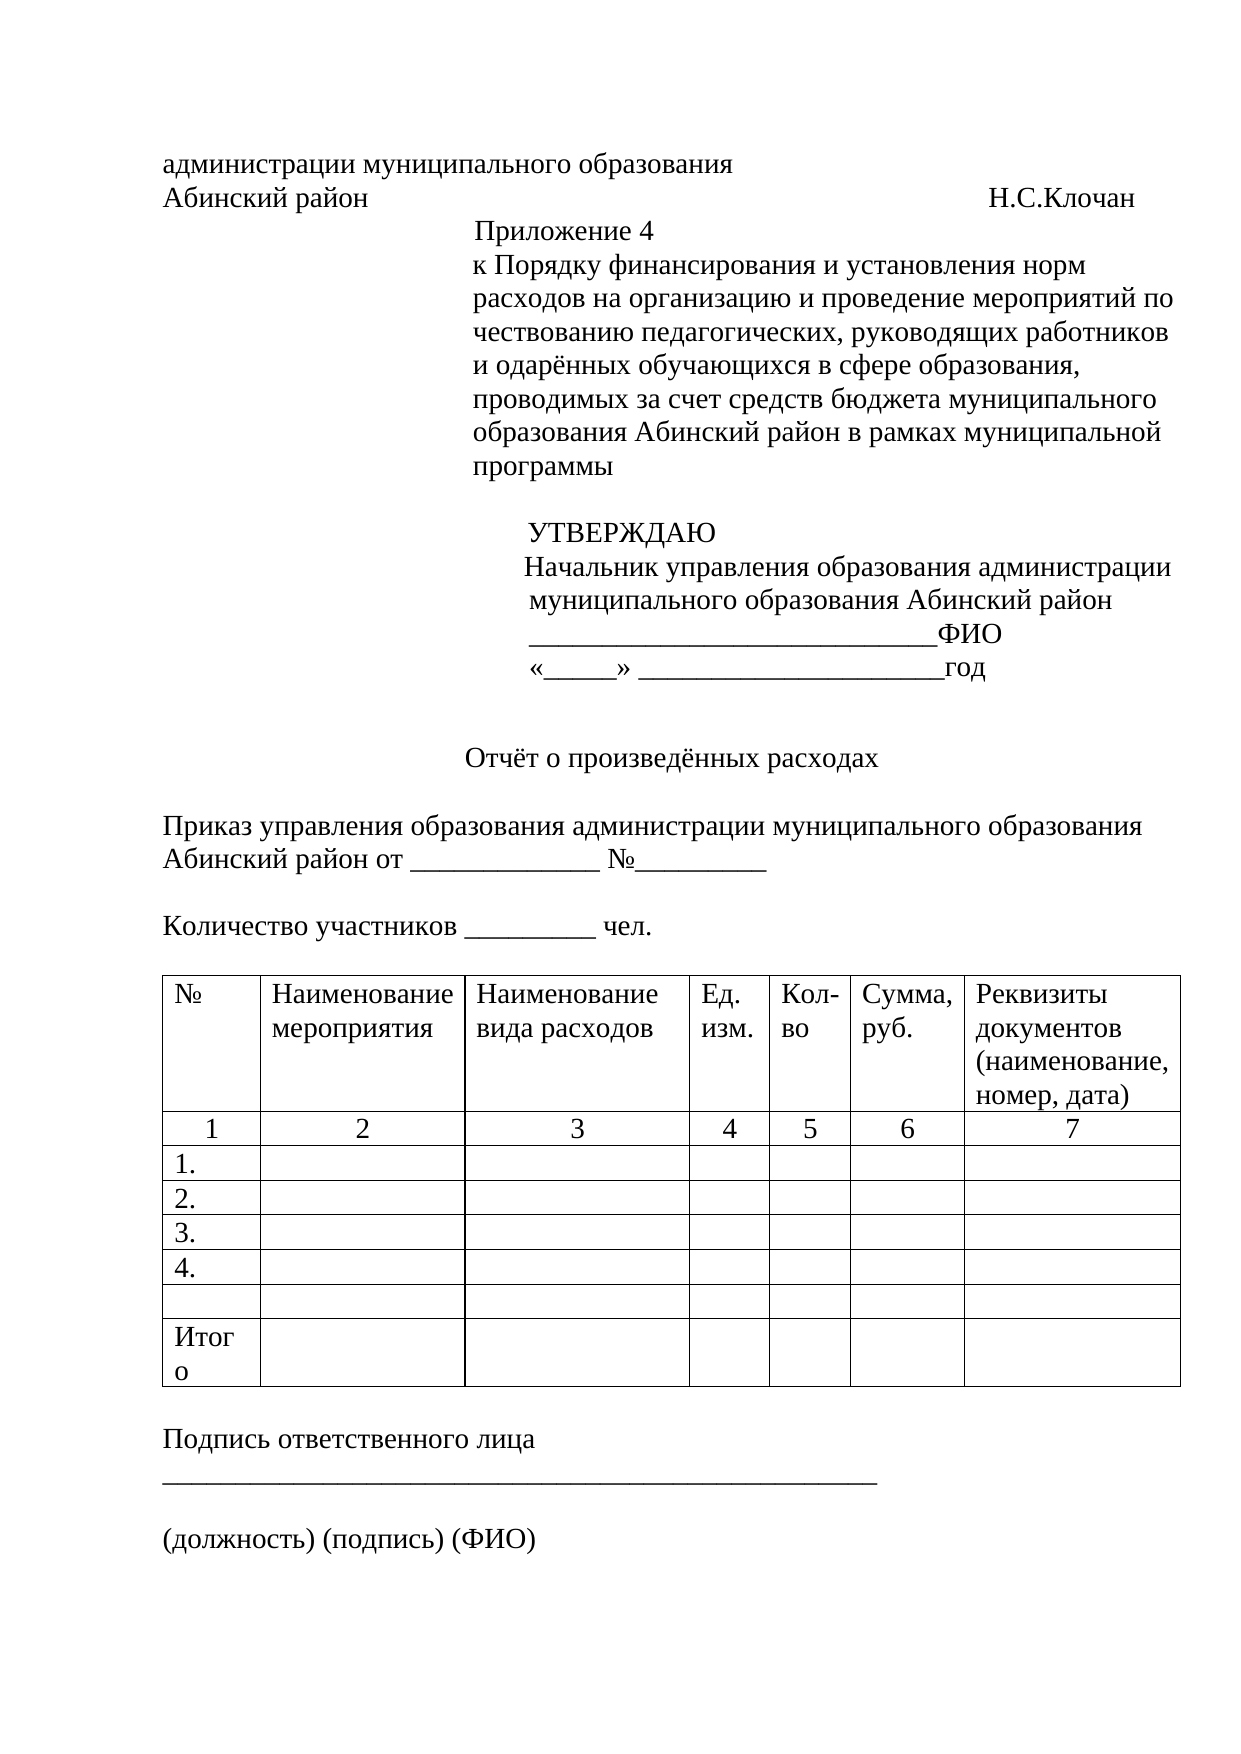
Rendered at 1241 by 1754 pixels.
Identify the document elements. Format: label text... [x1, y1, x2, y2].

table_cell [770, 1146, 850, 1180]
table_cell 2 [261, 1112, 464, 1145]
table_cell [466, 1181, 689, 1214]
table_cell [261, 1250, 464, 1283]
table_cell 5 [770, 1112, 850, 1145]
text муниципального образования Абинский район [473, 582, 1181, 616]
table_cell 3 [466, 1112, 689, 1145]
table_cell [690, 1181, 769, 1214]
table_cell [770, 1285, 850, 1318]
text к Порядку финансирования и установления норм расходов на организацию и проведение мероприятий по чествованию педагогических, руководящих работников и одарённых обучающихся в сфере образования, проводимых за счет средств бюджета муниципального образования Абинский район в рамках муниципальной программы [472, 247, 1181, 482]
table_cell 1. [163, 1146, 260, 1180]
text Количество участников _________ чел. [162, 908, 1181, 942]
table_cell [851, 1146, 964, 1180]
text администрации муниципального образования [162, 146, 1181, 180]
table_cell [466, 1319, 689, 1386]
text Отчёт о произведённых расходах [162, 741, 1181, 774]
table_cell 4. [163, 1250, 260, 1283]
table_header Ед. изм. [690, 976, 769, 1111]
table_cell [261, 1146, 464, 1180]
table_cell [965, 1285, 1180, 1318]
table_header Наименование вида расходов [466, 976, 689, 1111]
table_cell 1 [163, 1112, 260, 1145]
table_cell [690, 1250, 769, 1283]
table_cell 7 [965, 1112, 1180, 1145]
table_cell [965, 1319, 1180, 1386]
text Подпись ответственного лица [162, 1421, 1181, 1454]
table_cell [466, 1215, 689, 1249]
table_cell [690, 1319, 769, 1386]
table_cell [690, 1215, 769, 1249]
table_cell 4 [690, 1112, 769, 1145]
table_header Кол-во [770, 976, 850, 1111]
table_cell [466, 1146, 689, 1180]
text Приложение 4 [177, 213, 1181, 247]
table_cell [466, 1285, 689, 1318]
table_cell [261, 1181, 464, 1214]
text «_____» _____________________год [473, 649, 1181, 683]
table_cell [965, 1146, 1180, 1180]
table_cell [261, 1215, 464, 1249]
table_cell [770, 1319, 850, 1386]
text (должность) (подпись) (ФИО) [162, 1521, 1181, 1555]
table_cell [851, 1285, 964, 1318]
table_cell [770, 1250, 850, 1283]
table_cell [261, 1285, 464, 1318]
table_header Сумма, руб. [851, 976, 964, 1111]
table_cell [965, 1181, 1180, 1214]
table_cell [163, 1285, 260, 1318]
text Абинский район Н.С.Клочан [162, 180, 1181, 213]
table_cell [851, 1181, 964, 1214]
table_header Реквизиты документов (наименование, номер, дата) [965, 976, 1180, 1111]
table_cell [690, 1285, 769, 1318]
table_header Наименование мероприятия [261, 976, 464, 1111]
table_cell 3. [163, 1215, 260, 1249]
table_cell [466, 1250, 689, 1283]
table_cell [965, 1250, 1180, 1283]
table_cell 6 [851, 1112, 964, 1145]
table_cell 2. [163, 1181, 260, 1214]
table_cell [851, 1319, 964, 1386]
text Начальник управления образования администрации [473, 549, 1181, 582]
text _________________________________________________ [162, 1454, 1181, 1488]
table_cell [690, 1146, 769, 1180]
table_cell [261, 1319, 464, 1386]
text ____________________________ФИО [473, 616, 1181, 649]
table_cell [851, 1250, 964, 1283]
text Приказ управления образования администрации муниципального образования Абинский район от _____________ №_________ [162, 808, 1181, 875]
table_cell [851, 1215, 964, 1249]
table_cell [770, 1181, 850, 1214]
table_header № [163, 976, 260, 1111]
text УТВЕРЖДАЮ [162, 515, 1181, 549]
table_cell Итого [163, 1319, 260, 1386]
table_cell [770, 1215, 850, 1249]
table_cell [965, 1215, 1180, 1249]
